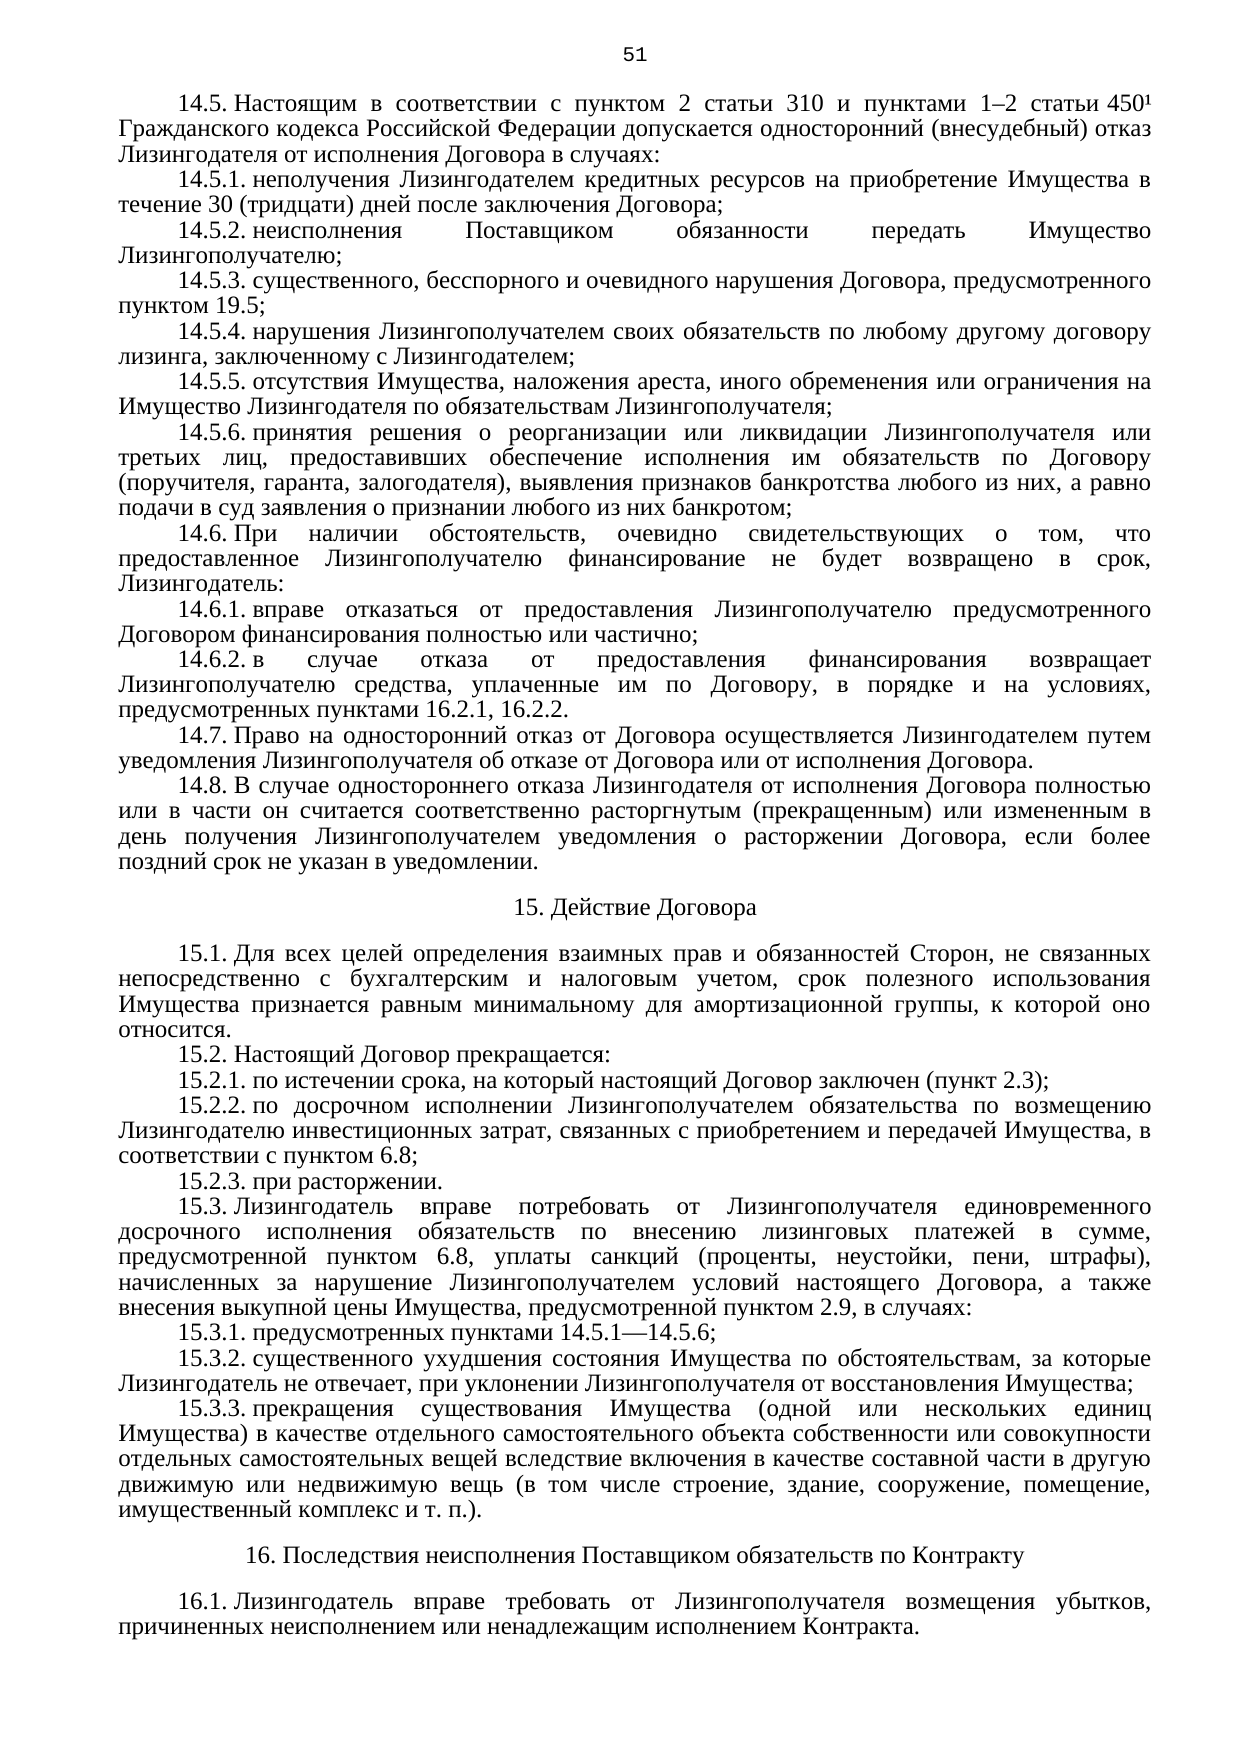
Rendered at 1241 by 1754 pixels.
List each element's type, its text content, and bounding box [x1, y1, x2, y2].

text 14.5.3. существенного, бесспорного и очевидного нарушения Договора, предусмотренного пунктом 19.5; [118, 268, 1152, 319]
text 14.6.2. в случае отказа от предоставления финансирования возвращает Лизингополучателю средства, уплаченные им по Договору, в порядке и на условиях, предусмотренных пунктами 16.2.1, 16.2.2. [118, 647, 1152, 723]
text 15.2.2. по досрочном исполнении Лизингополучателем обязательства по возмещению Лизингодателю инвестиционных затрат, связанных с приобретением и передачей Имущества, в соответствии с пунктом 6.8; [118, 1093, 1152, 1169]
text 14.5.6. принятия решения о реорганизации или ликвидации Лизингополучателя или третьих лиц, предоставивших обеспечение исполнения им обязательств по Договору (поручителя, гаранта, залогодателя), выявления признаков банкротства любого из них, а равно подачи в суд заявления о признании любого из них банкротом; [118, 420, 1152, 521]
text 15.3. Лизингодатель вправе потребовать от Лизингополучателя единовременного досрочного исполнения обязательств по внесению лизинговых платежей в сумме, предусмотренной пунктом 6.8, уплаты санкций (проценты, неустойки, пени, штрафы), начисленных за нарушение Лизингополучателем условий настоящего Договора, а также внесения выкупной цены Имущества, предусмотренной пунктом 2.9, в случаях: [118, 1194, 1152, 1321]
text 14.5.5. отсутствия Имущества, наложения ареста, иного обременения или ограничения на Имущество Лизингодателя по обязательствам Лизингополучателя; [118, 369, 1152, 420]
text 15. Действие Договора [118, 896, 1152, 921]
text 15.2.1. по истечении срока, на который настоящий Договор заключен (пункт 2.3); [118, 1068, 1152, 1093]
text 14.6.1. вправе отказаться от предоставления Лизингополучателю предусмотренного Договором финансирования полностью или частично; [118, 597, 1152, 647]
text 14.5. Настоящим в соответствии с пунктом 2 статьи 310 и пунктами 1–2 статьи 450¹ Гражданского кодекса Российской Федерации допускается односторонний (внесудебный) отказ Лизингодателя от исполнения Договора в случаях: [118, 92, 1152, 167]
text 15.2. Настоящий Договор прекращается: [118, 1043, 1152, 1068]
text 15.3.1. предусмотренных пунктами 14.5.1—14.5.6; [118, 1321, 1152, 1346]
text 15.3.3. прекращения существования Имущества (одной или нескольких единиц Имущества) в качестве отдельного самостоятельного объекта собственности или совокупности отдельных самостоятельных вещей вследствие включения в качестве составной части в другую движимую или недвижимую вещь (в том числе строение, здание, сооружение, помещение, имущественный комплекс и т. п.). [118, 1396, 1152, 1523]
text 14.5.1. неполучения Лизингодателем кредитных ресурсов на приобретение Имущества в течение 30 (тридцати) дней после заключения Договора; [118, 167, 1152, 218]
text 16.1. Лизингодатель вправе требовать от Лизингополучателя возмещения убытков, причиненных неисполнением или ненадлежащим исполнением Контракта. [118, 1589, 1152, 1640]
text 15.1. Для всех целей определения взаимных прав и обязанностей Сторон, не связанных непосредственно с бухгалтерским и налоговым учетом, срок полезного использования Имущества признается равным минимальному для амортизационной группы, к которой оно относится. [118, 942, 1152, 1043]
text 15.3.2. существенного ухудшения состояния Имущества по обстоятельствам, за которые Лизингодатель не отвечает, при уклонении Лизингополучателя от восстановления Имущества; [118, 1346, 1152, 1396]
text 14.6. При наличии обстоятельств, очевидно свидетельствующих о том, что предоставленное Лизингополучателю финансирование не будет возвращено в срок, Лизингодатель: [118, 521, 1152, 597]
text 14.5.4. нарушения Лизингополучателем своих обязательств по любому другому договору лизинга, заключенному с Лизингодателем; [118, 319, 1152, 369]
text 14.7. Право на односторонний отказ от Договора осуществляется Лизингодателем путем уведомления Лизингополучателя об отказе от Договора или от исполнения Договора. [118, 723, 1152, 774]
text 14.5.2. неисполнения Поставщиком обязанности передать Имущество Лизингополучателю; [118, 218, 1152, 268]
text 14.8. В случае одностороннего отказа Лизингодателя от исполнения Договора полностью или в части он считается соответственно расторгнутым (прекращенным) или измененным в день получения Лизингополучателем уведомления о расторжении Договора, если более поздний срок не указан в уведомлении. [118, 774, 1152, 875]
text 15.2.3. при расторжении. [118, 1169, 1152, 1194]
text 16. Последствия неисполнения Поставщиком обязательств по Контракту [118, 1544, 1152, 1569]
